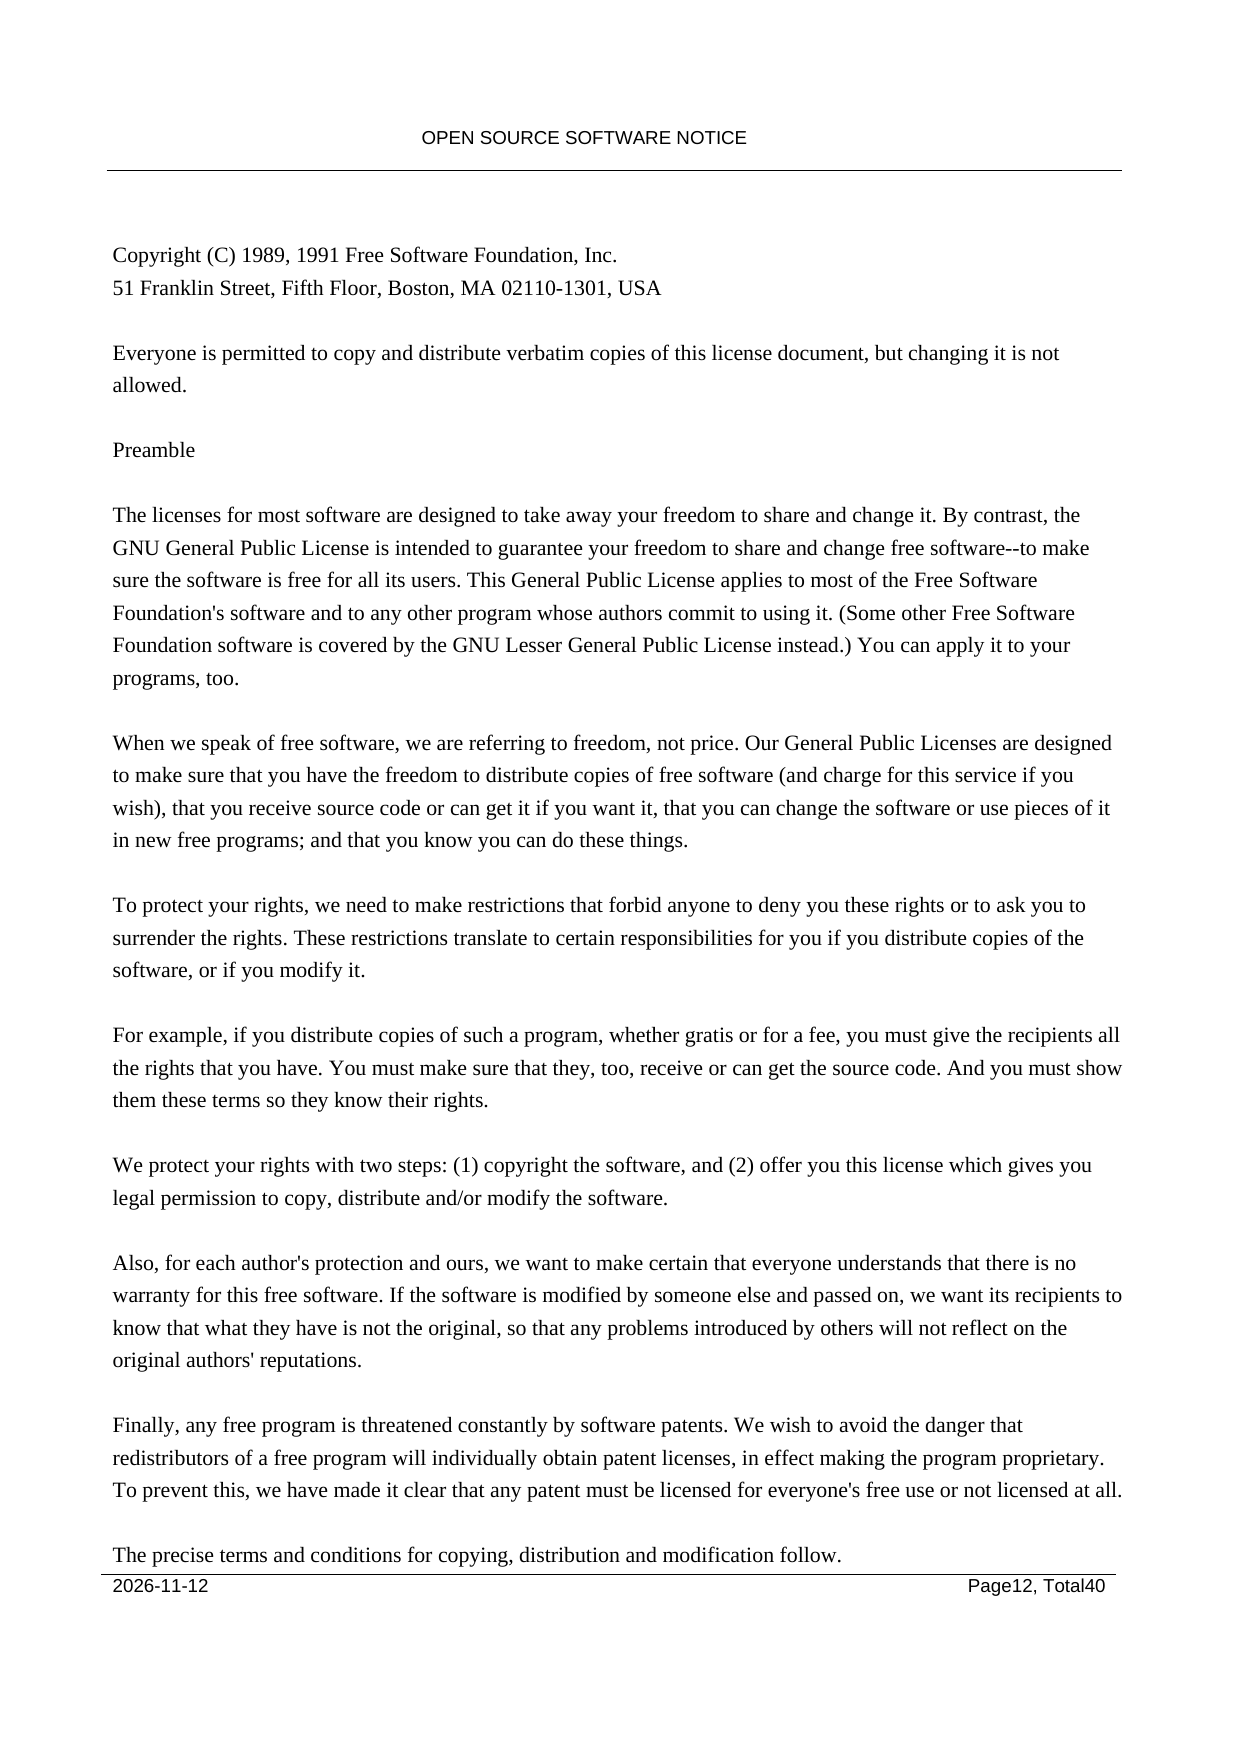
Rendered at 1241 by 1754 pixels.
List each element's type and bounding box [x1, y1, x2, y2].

text [112, 206, 1128, 1571]
